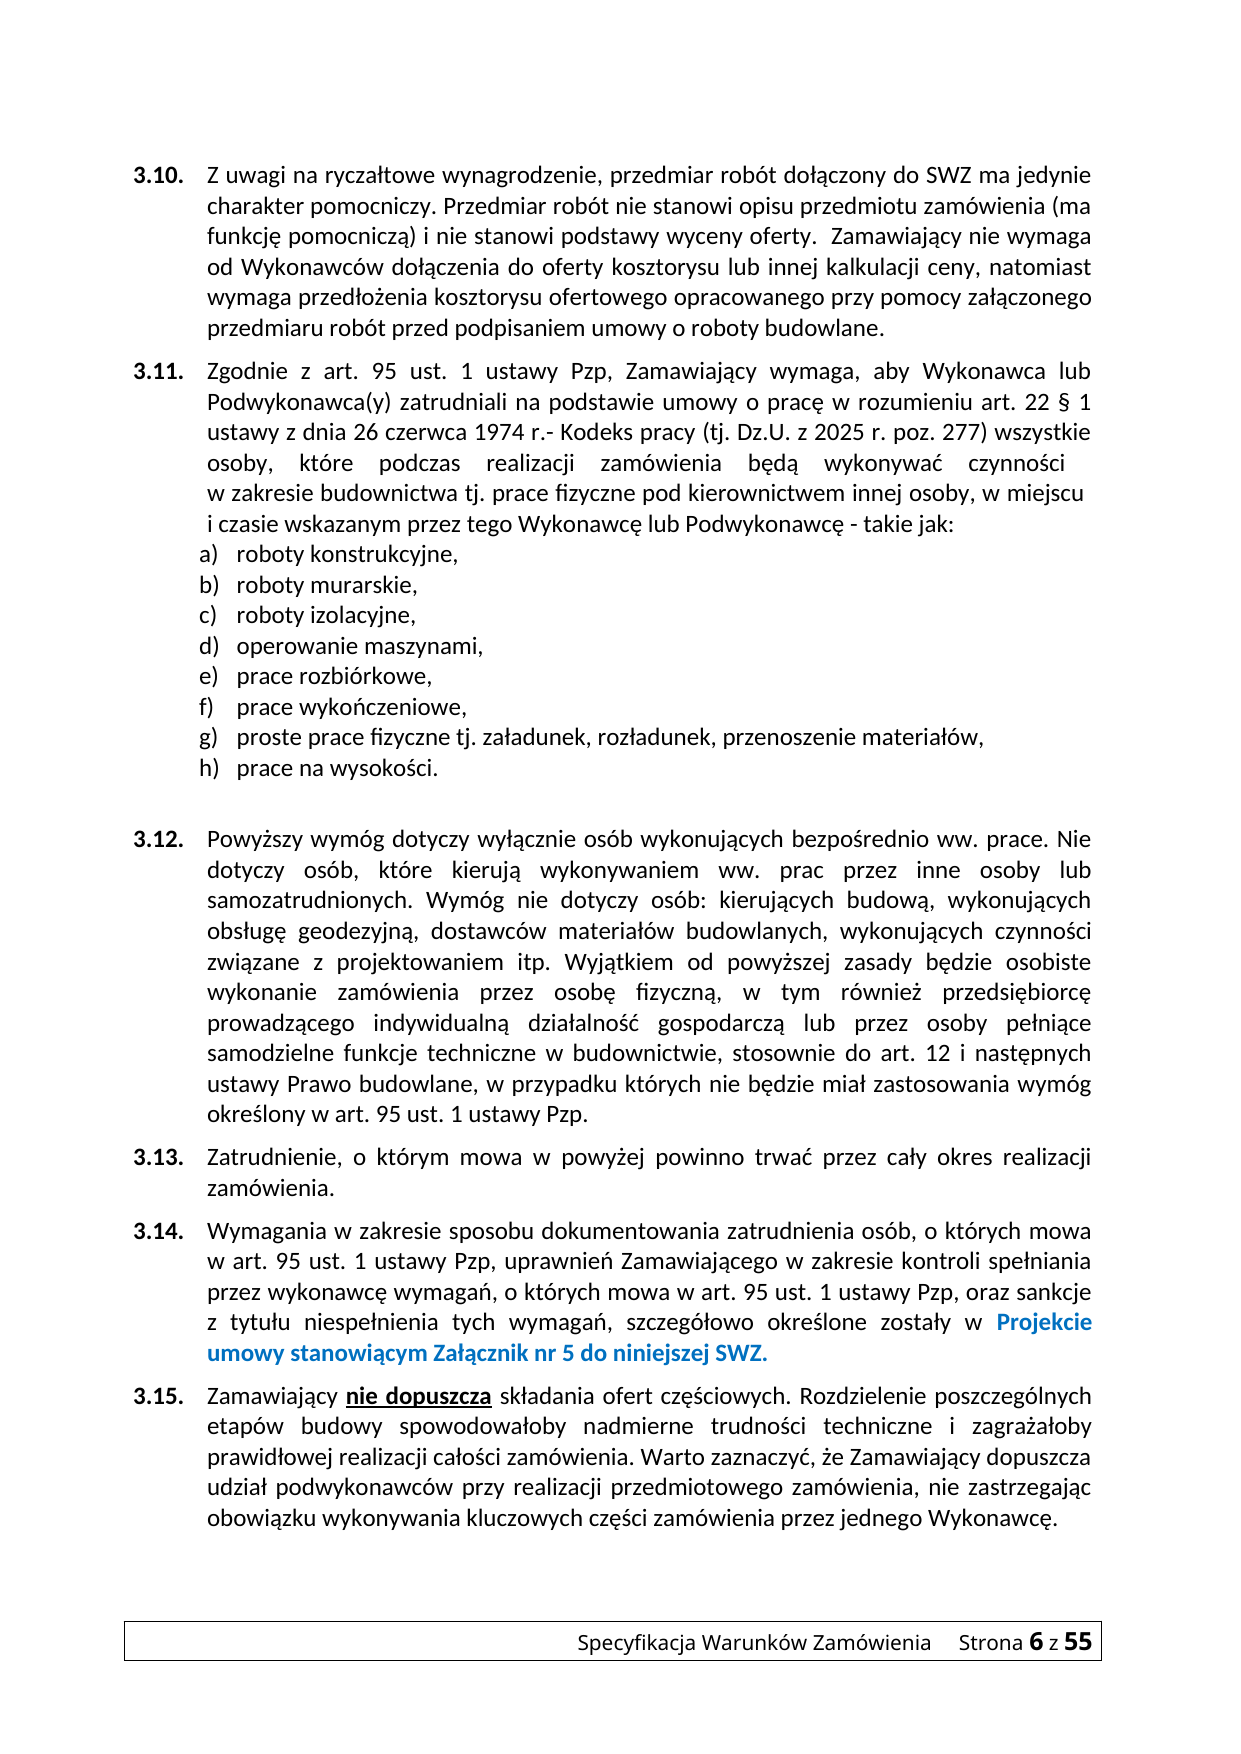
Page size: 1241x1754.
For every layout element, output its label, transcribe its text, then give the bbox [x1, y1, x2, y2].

list Z uwagi na ryczałtowe wynagrodzenie, przedmiar robót dołączony do SWZ ma jedynie charakter pomocniczy. Przedmiar robót nie stanowi opisu przedmiotu zamówienia (ma funkcję pomocniczą) i nie stanowi podstawy wyceny oferty. Zamawiający nie wymaga od Wykonawców dołączenia do oferty kosztorysu lub innej kalkulacji ceny, natomiast wymaga przedłożenia kosztorysu ofertowego opracowanego przy pomocy załączonego przedmiaru robót przed podpisaniem umowy o roboty budowlane. [133, 159, 1092, 343]
list prace na wysokości. [199, 752, 1092, 782]
list operowanie maszynami, [199, 630, 1092, 660]
list prace rozbiórkowe, [199, 660, 1092, 691]
list roboty konstrukcyjne, [199, 538, 1092, 569]
list Zgodnie z art. 95 ust. 1 ustawy Pzp, Zamawiający wymaga, aby Wykonawca lub Podwykonawca(y) zatrudniali na podstawie umowy o pracę w rozumieniu art. 22 § 1 ustawy z dnia 26 czerwca 1974 r.- Kodeks pracy (tj. Dz.U. z 2025 r. poz. 277) wszystkie osoby, które podczas realizacji zamówienia będą wykonywać czynności w zakresie budownictwa tj. prace fizyczne pod kierownictwem innej osoby, w miejscu i czasie wskazanym przez tego Wykonawcę lub Podwykonawcę - takie jak: [133, 355, 1092, 538]
list prace wykończeniowe, [199, 691, 1092, 721]
list Wymagania w zakresie sposobu dokumentowania zatrudnienia osób, o których mowa w art. 95 ust. 1 ustawy Pzp, uprawnień Zamawiającego w zakresie kontroli spełniania przez wykonawcę wymagań, o których mowa w art. 95 ust. 1 ustawy Pzp, oraz sankcje z tytułu niespełnienia tych wymagań, szczegółowo określone zostały w Projekcie umowy stanowiącym Załącznik nr 5 do niniejszej SWZ. [133, 1215, 1092, 1367]
list proste prace fizyczne tj. załadunek, rozładunek, przenoszenie materiałów, [199, 721, 1092, 752]
list Zatrudnienie, o którym mowa w powyżej powinno trwać przez cały okres realizacji zamówienia. [133, 1141, 1092, 1202]
list roboty izolacyjne, [199, 599, 1092, 630]
list Powyższy wymóg dotyczy wyłącznie osób wykonujących bezpośrednio ww. prace. Nie dotyczy osób, które kierują wykonywaniem ww. prac przez inne osoby lub samozatrudnionych. Wymóg nie dotyczy osób: kierujących budową, wykonujących obsługę geodezyjną, dostawców materiałów budowlanych, wykonujących czynności związane z projektowaniem itp. Wyjątkiem od powyższej zasady będzie osobiste wykonanie zamówienia przez osobę fizyczną, w tym również przedsiębiorcę prowadzącego indywidualną działalność gospodarczą lub przez osoby pełniące samodzielne funkcje techniczne w budownictwie, stosownie do art. 12 i następnych ustawy Prawo budowlane, w przypadku których nie będzie miał zastosowania wymóg określony w art. 95 ust. 1 ustawy Pzp. [133, 824, 1092, 1129]
list Zamawiający nie dopuszcza składania ofert częściowych. Rozdzielenie poszczególnych etapów budowy spowodowałoby nadmierne trudności techniczne i zagrażałoby prawidłowej realizacji całości zamówienia. Warto zaznaczyć, że Zamawiający dopuszcza udział podwykonawców przy realizacji przedmiotowego zamówienia, nie zastrzegając obowiązku wykonywania kluczowych części zamówienia przez jednego Wykonawcę. [133, 1380, 1092, 1533]
list roboty murarskie, [199, 569, 1092, 599]
